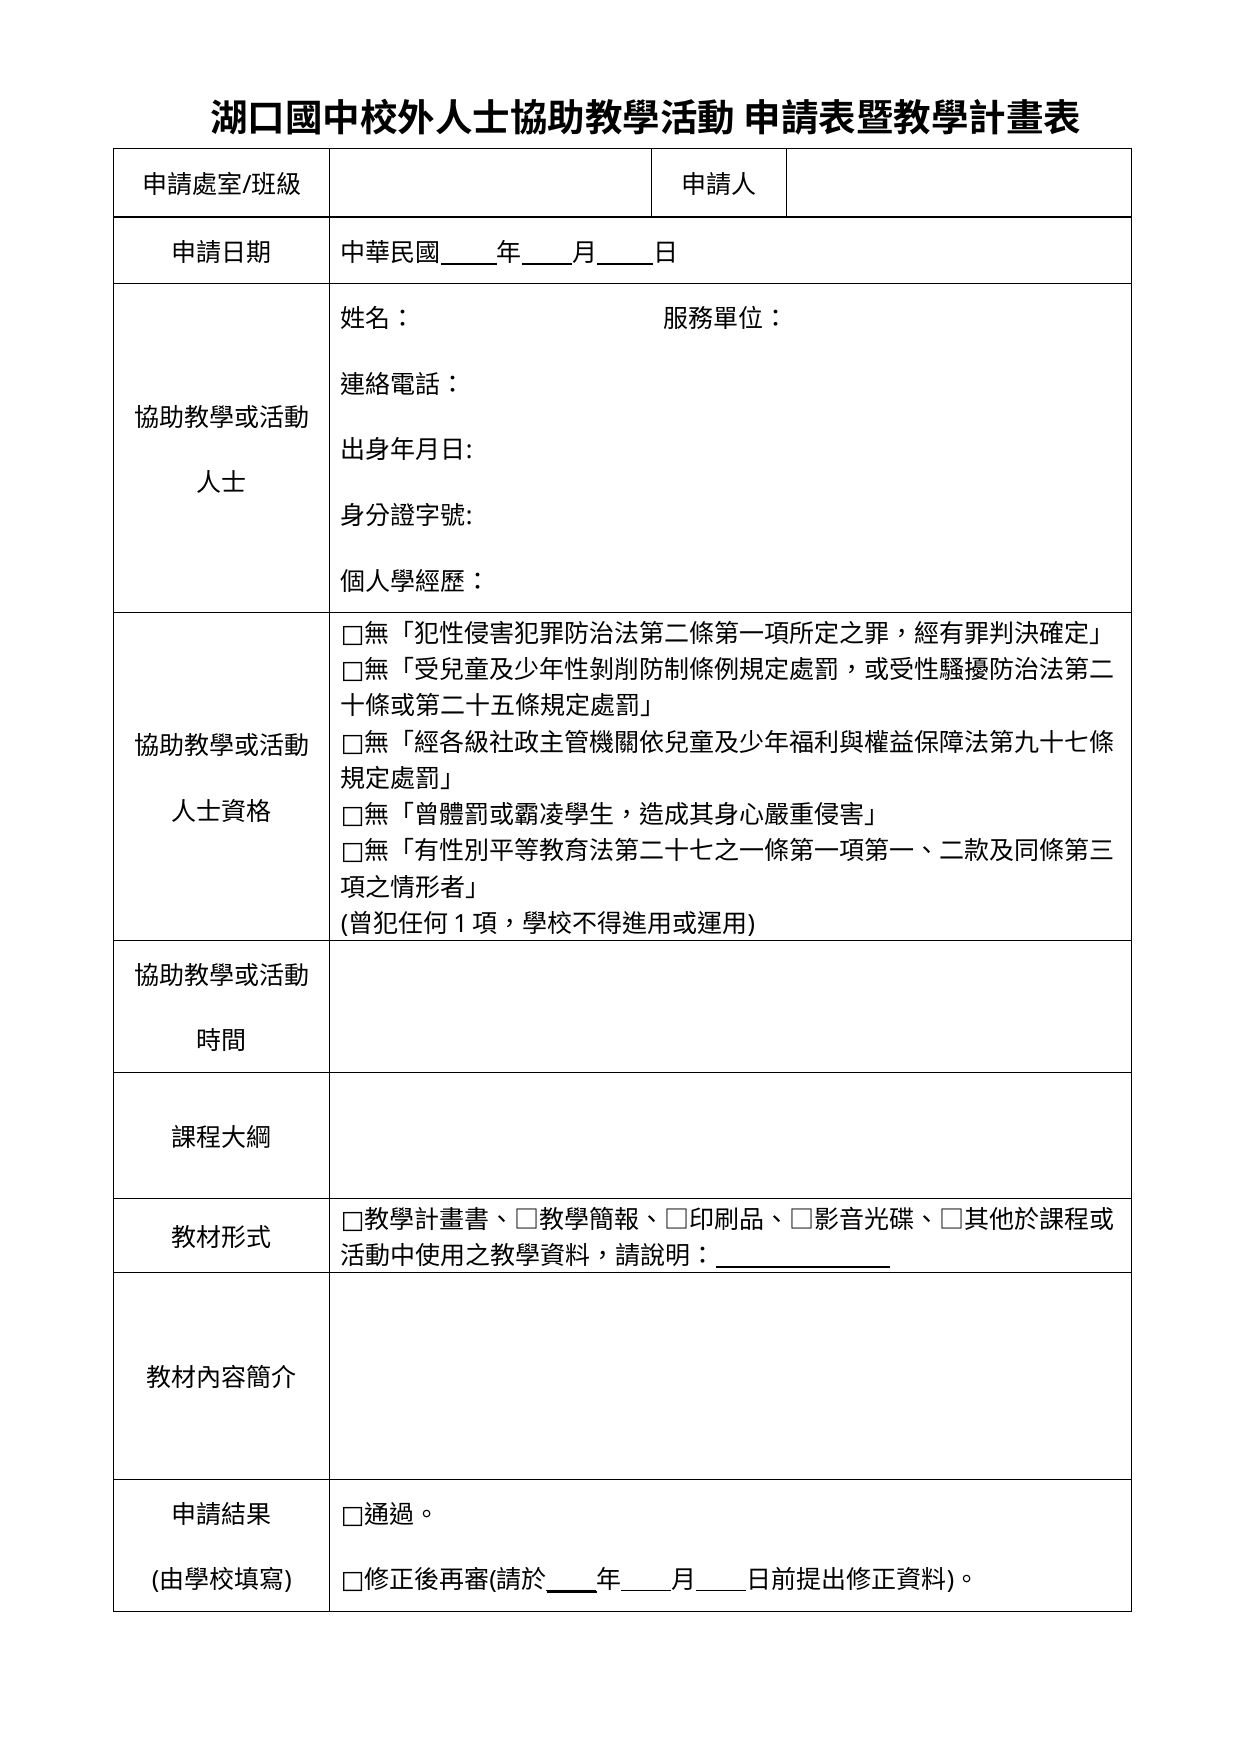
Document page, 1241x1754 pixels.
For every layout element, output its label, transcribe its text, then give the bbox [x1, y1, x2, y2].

table_header 申請人 [652, 149, 786, 216]
table_header 申請處室/班級 [114, 149, 329, 216]
table_cell 姓名： 連絡電話： 出身年月日: 身分證字號: 個人學經歷： [330, 284, 652, 612]
table_cell 教材形式 [114, 1199, 329, 1272]
table_cell 協助教學或活動人士 [114, 284, 329, 612]
table_cell 中華民國 年 月 日 [330, 218, 1131, 283]
table_cell 教材內容簡介 [114, 1273, 329, 1478]
table_cell □教學計畫書、□教學簡報、□印刷品、□影音光碟、□其他於課程或活動中使用之教學資料，請說明： [330, 1199, 1131, 1272]
table_cell [330, 941, 1131, 1072]
table_cell 協助教學或活動人士資格 [114, 613, 329, 939]
table_cell 協助教學或活動時間 [114, 941, 329, 1072]
table_cell 申請結果 (由學校填寫) [114, 1480, 329, 1611]
table_cell □無「犯性侵害犯罪防治法第二條第一項所定之罪，經有罪判決確定」 □無「受兒童及少年性剝削防制條例規定處罰，或受性騷擾防治法第二十條或第二十五條規定處罰」 □無「經各級社政主管機關依兒童及少年福利與權益保障法第九十七條規定處罰」 □無「曾體罰或霸凌學生，造成其身心嚴重侵害」 □無「有性別平等教育法第二十七之一條第一項第一、二款及同條第三項之情形者」 (曾犯任何1項，學校不得進用或運用) [330, 613, 1131, 939]
table_cell [330, 1073, 1131, 1198]
text 湖口國中校外人士協助教學活動 申請表暨教學計畫表 [163, 82, 1128, 148]
table_header [787, 149, 1131, 216]
table_cell [330, 1273, 1131, 1478]
table_cell 課程大綱 [114, 1073, 329, 1198]
table_header [330, 149, 651, 216]
table_cell 服務單位： [652, 284, 1131, 612]
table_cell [330, 1480, 1131, 1611]
table_cell 申請日期 [114, 218, 329, 283]
